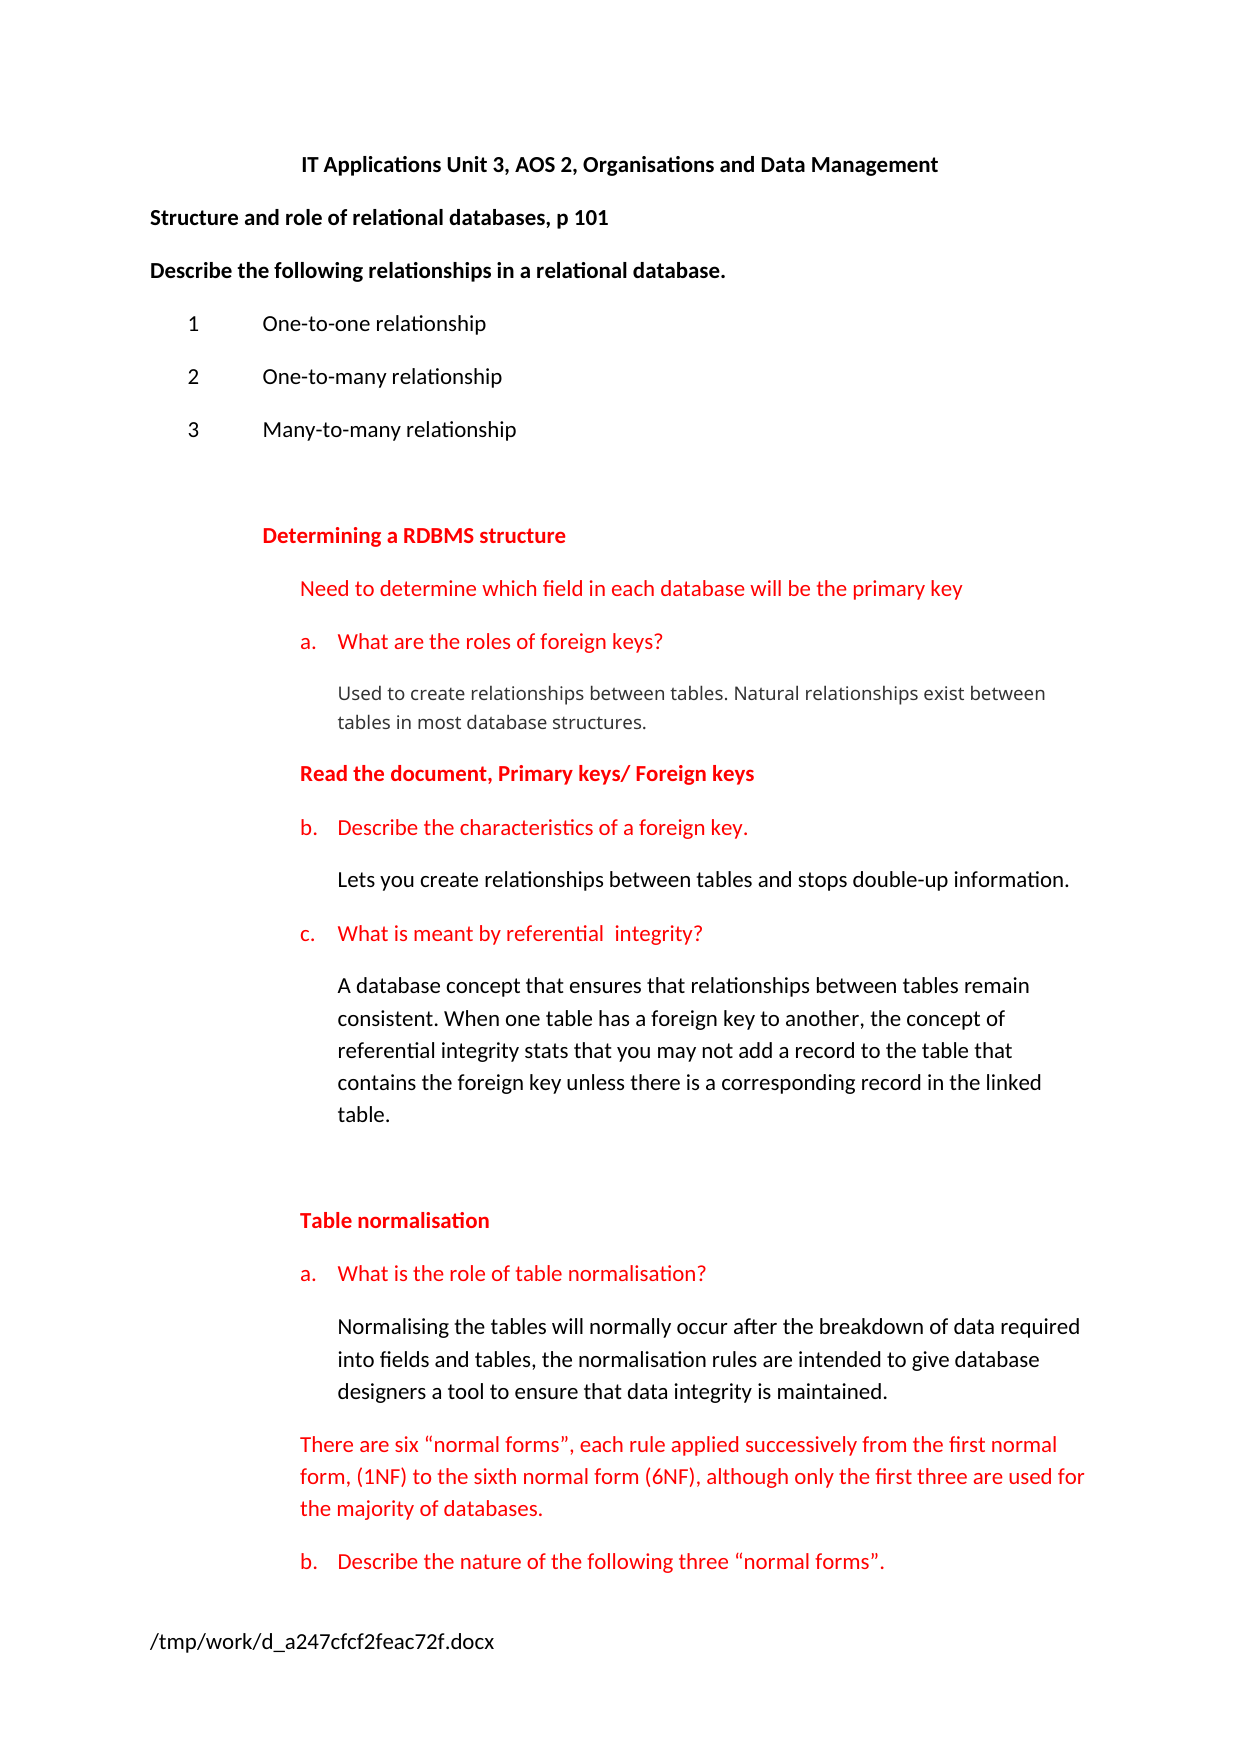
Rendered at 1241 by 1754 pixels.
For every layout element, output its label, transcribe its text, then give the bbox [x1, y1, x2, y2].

list One-to-one relationship [187, 309, 1090, 337]
list One-to-many relationship [187, 362, 1090, 390]
text Determining a RDBMS structure [262, 521, 1090, 549]
text Normalising the tables will normally occur after the breakdown of data required into fields and tables, the normalisation rules are intended to give database designers a tool to ensure that data integrity is maintained. [337, 1312, 1090, 1405]
list A database concept that ensures that relationships between tables remain consistent. When one table has a foreign key to another, the concept of referential integrity stats that you may not add a record to the table that contains the foreign key unless there is a corresponding record in the linked table. [337, 972, 1090, 1128]
text There are six “normal forms”, each rule applied successively from the first normal form, (1 NF) to the sixth normal form (6NF), although only the first three are used for the majority of databases. [300, 1430, 1090, 1522]
text IT Applications Unit 3, AOS 2, Organisations and Data Management [150, 150, 1090, 178]
text Used to create relationships between tables. Natural relationships exist between tables in most database structures. [337, 680, 1090, 735]
text Describe the following relationships in a relational database. [150, 256, 1090, 284]
text Need to determine which field in each database will be the primary key [300, 574, 1090, 602]
list What are the roles of foreign keys? [300, 627, 1090, 655]
text Structure and role of relational databases, p 101 [150, 203, 1090, 231]
text Table normalisation [300, 1206, 1090, 1234]
text Read the document, Primary keys/ Foreign keys [300, 759, 1090, 788]
list Lets you create relationships between tables and stops double-up information. [337, 866, 1090, 894]
list Describe the nature of the following three “normal forms”. [300, 1547, 1090, 1575]
list Many-to-many relationship [187, 415, 1090, 443]
list What is meant by referential integrity? [300, 919, 1090, 947]
list What is the role of table normalisation? [300, 1259, 1090, 1287]
list Describe the characteristics of a foreign key. [300, 813, 1090, 841]
